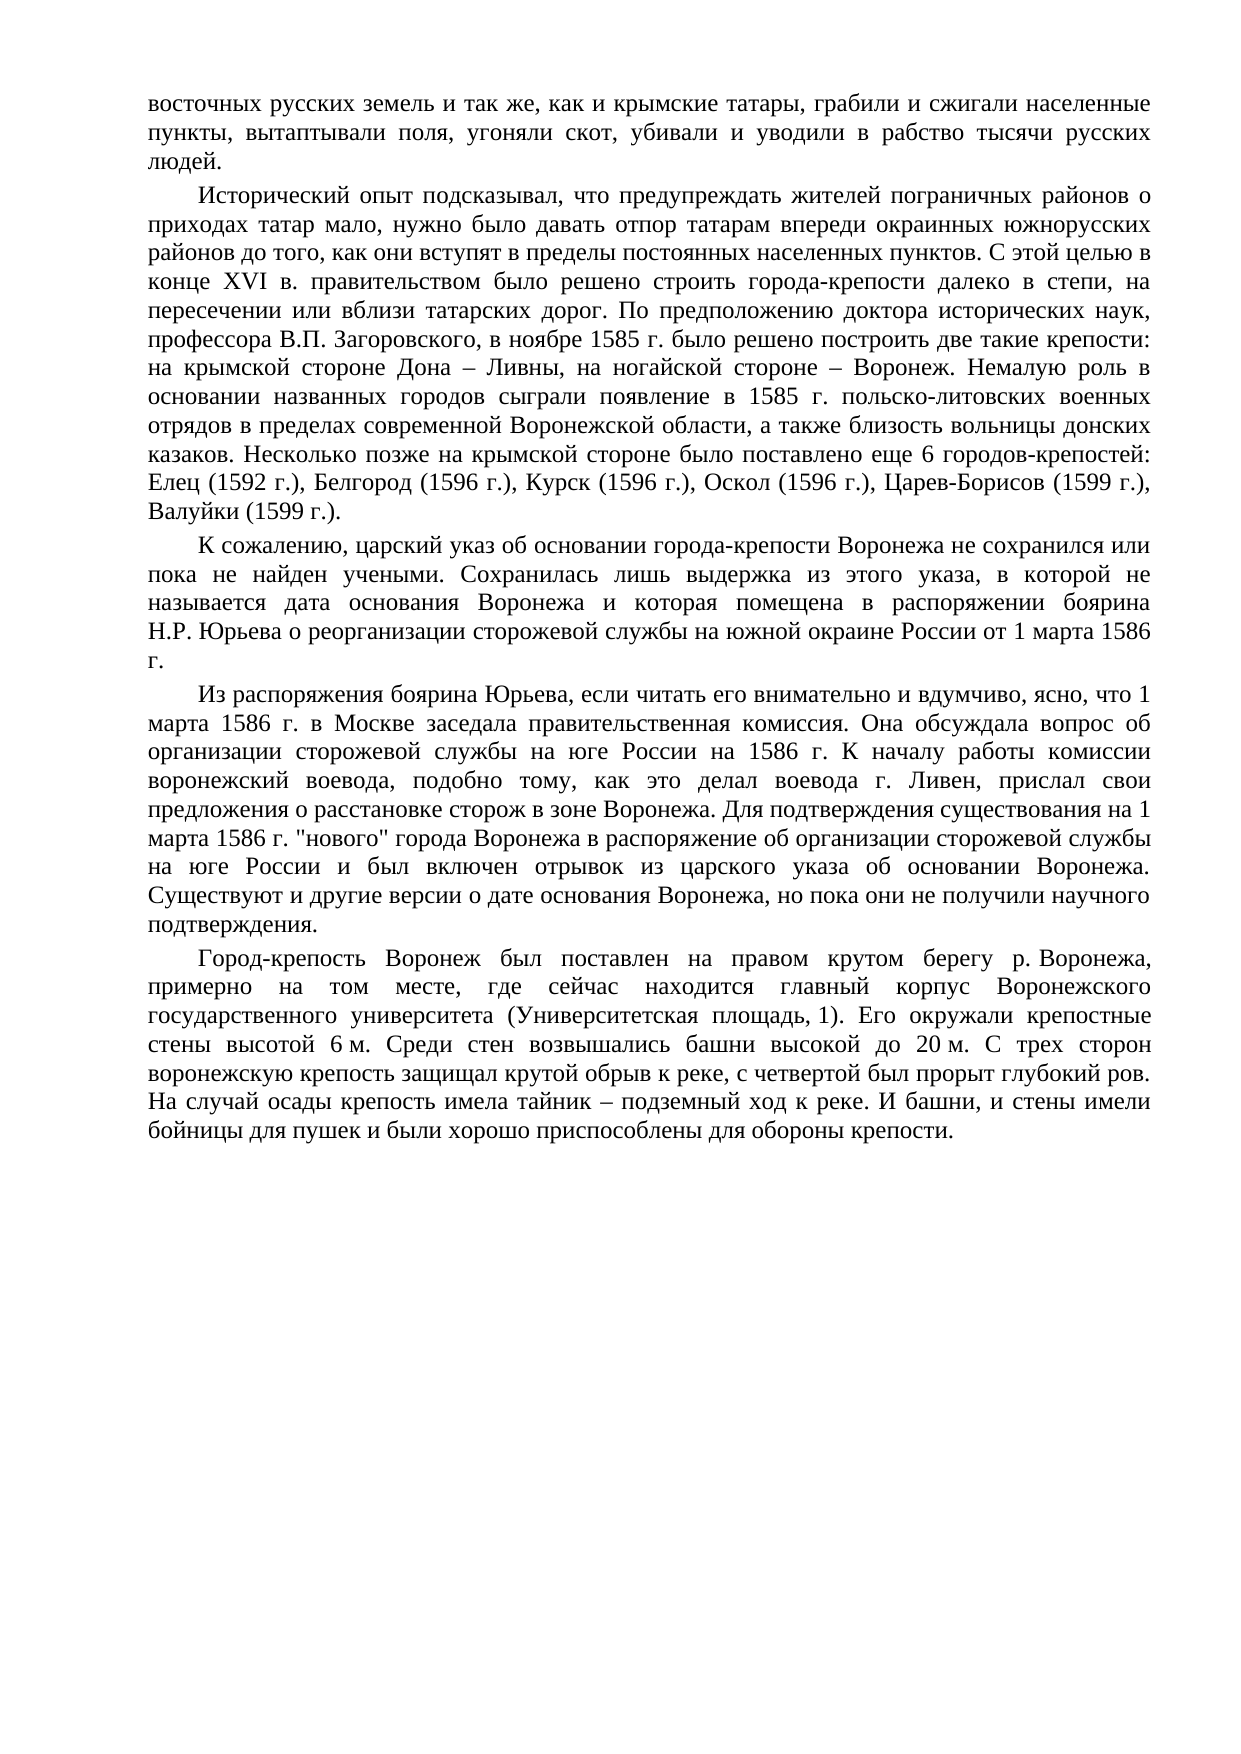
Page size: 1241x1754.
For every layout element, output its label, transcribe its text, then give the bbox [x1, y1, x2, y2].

text Город-крепость Воронеж был поставлен на правом крутом берегу p. Воронежа, примерно на том месте, где сейчас находится главный корпус Воронежского государственного университета (Университетская площадь, 1). Его окружали крепостные стены высотой 6 м. Среди стен возвышались башни высокой до 20 м. С трех сторон воронежскую крепость защищал крутой обрыв к реке, с четвертой был прорыт глубокий ров. На случай осады крепость имела тайник – подземный ход к реке. И башни, и стены имели бойницы для пушек и были хорошо приспособлены для обороны крепости. [148, 943, 1152, 1144]
text Исторический опыт подсказывал, что предупреждать жителей пограничных районов о приходах татар мало, нужно было давать отпор татарам впереди окраинных южнорусских районов до того, как они вступят в пределы постоянных населенных пунктов. С этой целью в конце XVI в. правительством было решено строить города-крепости далеко в степи, на пересечении или вблизи татарских дорог. По предположению доктора исторических наук, профессора В.П. Загоровского, в ноябре 1585 г. было решено построить две такие крепости: на крымской стороне Дона – Ливны, на ногайской стороне – Воронеж. Немалую роль в основании названных городов сыграли появление в 1585 г. польско-литовских военных отрядов в пределах современной Воронежской области, а также близость вольницы донских казаков. Несколько позже на крымской стороне было поставлено еще 6 городов-крепостей: Елец (1592 г.), Белгород (1596 г.), Курск (1596 г.), Оскол (1596 г.), Царев-Борисов (1599 г.), Валуйки (1599 г.). [148, 180, 1152, 525]
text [148, 88, 1152, 175]
text К сожалению, царский указ об основании города-крепости Воронежа не сохранился или пока не найден учеными. Сохранилась лишь выдержка из этого указа, в которой не называется дата основания Воронежа и которая помещена в распоряжении боярина Н.Р. Юрьева о реорганизации сторожевой службы на южной окраине России от 1 марта 1586 г. [148, 530, 1152, 674]
text Из распоряжения боярина Юрьева, если читать его внимательно и вдумчиво, ясно, что 1 марта 1586 г. в Москве заседала правительственная комиссия. Она обсуждала вопрос об организации сторожевой службы на юге России на 1586 г. К началу работы комиссии воронежский воевода, подобно тому, как это делал воевода г. Ливен, прислал свои предложения о расстановке сторож в зоне Воронежа. Для подтверждения существования на 1 марта 1586 г. "нового" города Воронежа в распоряжение об организации сторожевой службы на юге России и был включен отрывок из царского указа об основании Воронежа. Существуют и другие версии о дате основания Воронежа, но пока они не получили научного подтверждения. [148, 679, 1152, 938]
